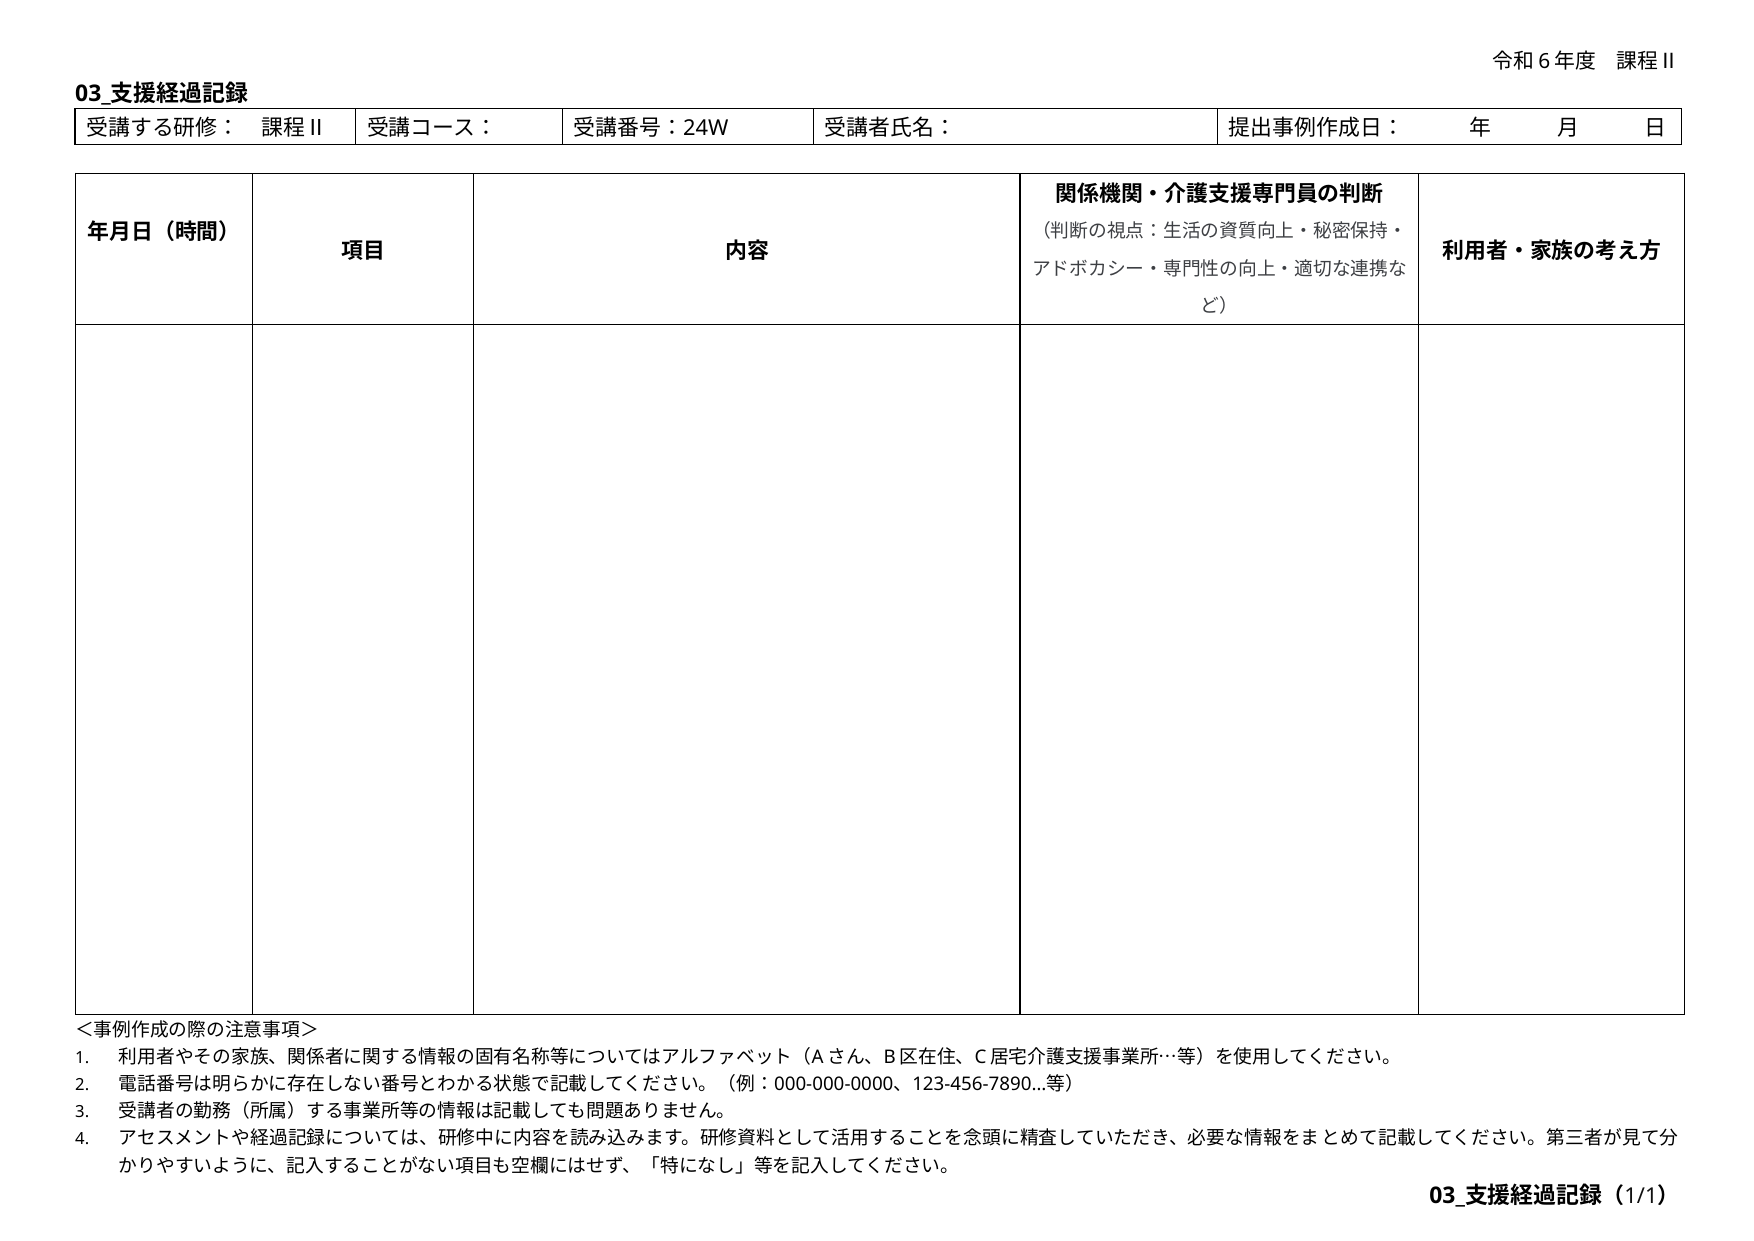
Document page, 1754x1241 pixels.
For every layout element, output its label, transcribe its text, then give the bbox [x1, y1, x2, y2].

table_header 関係機関・介護支援専門員の判断 （判断の視点：生活の資質向上・秘密保持・ アドボカシー・専門性の向上・適切な連携など） [1021, 174, 1418, 323]
table_header 内容 [474, 174, 1019, 323]
table_cell [1419, 325, 1684, 1014]
table_header 年月日（時間） [76, 174, 252, 323]
table_cell [76, 325, 252, 1014]
table_header 利用者・家族の考え方 [1419, 174, 1684, 323]
table_cell [253, 325, 473, 1014]
table_cell [1021, 325, 1418, 1014]
table_header 項目 [253, 174, 473, 323]
table_cell [474, 325, 1019, 1014]
